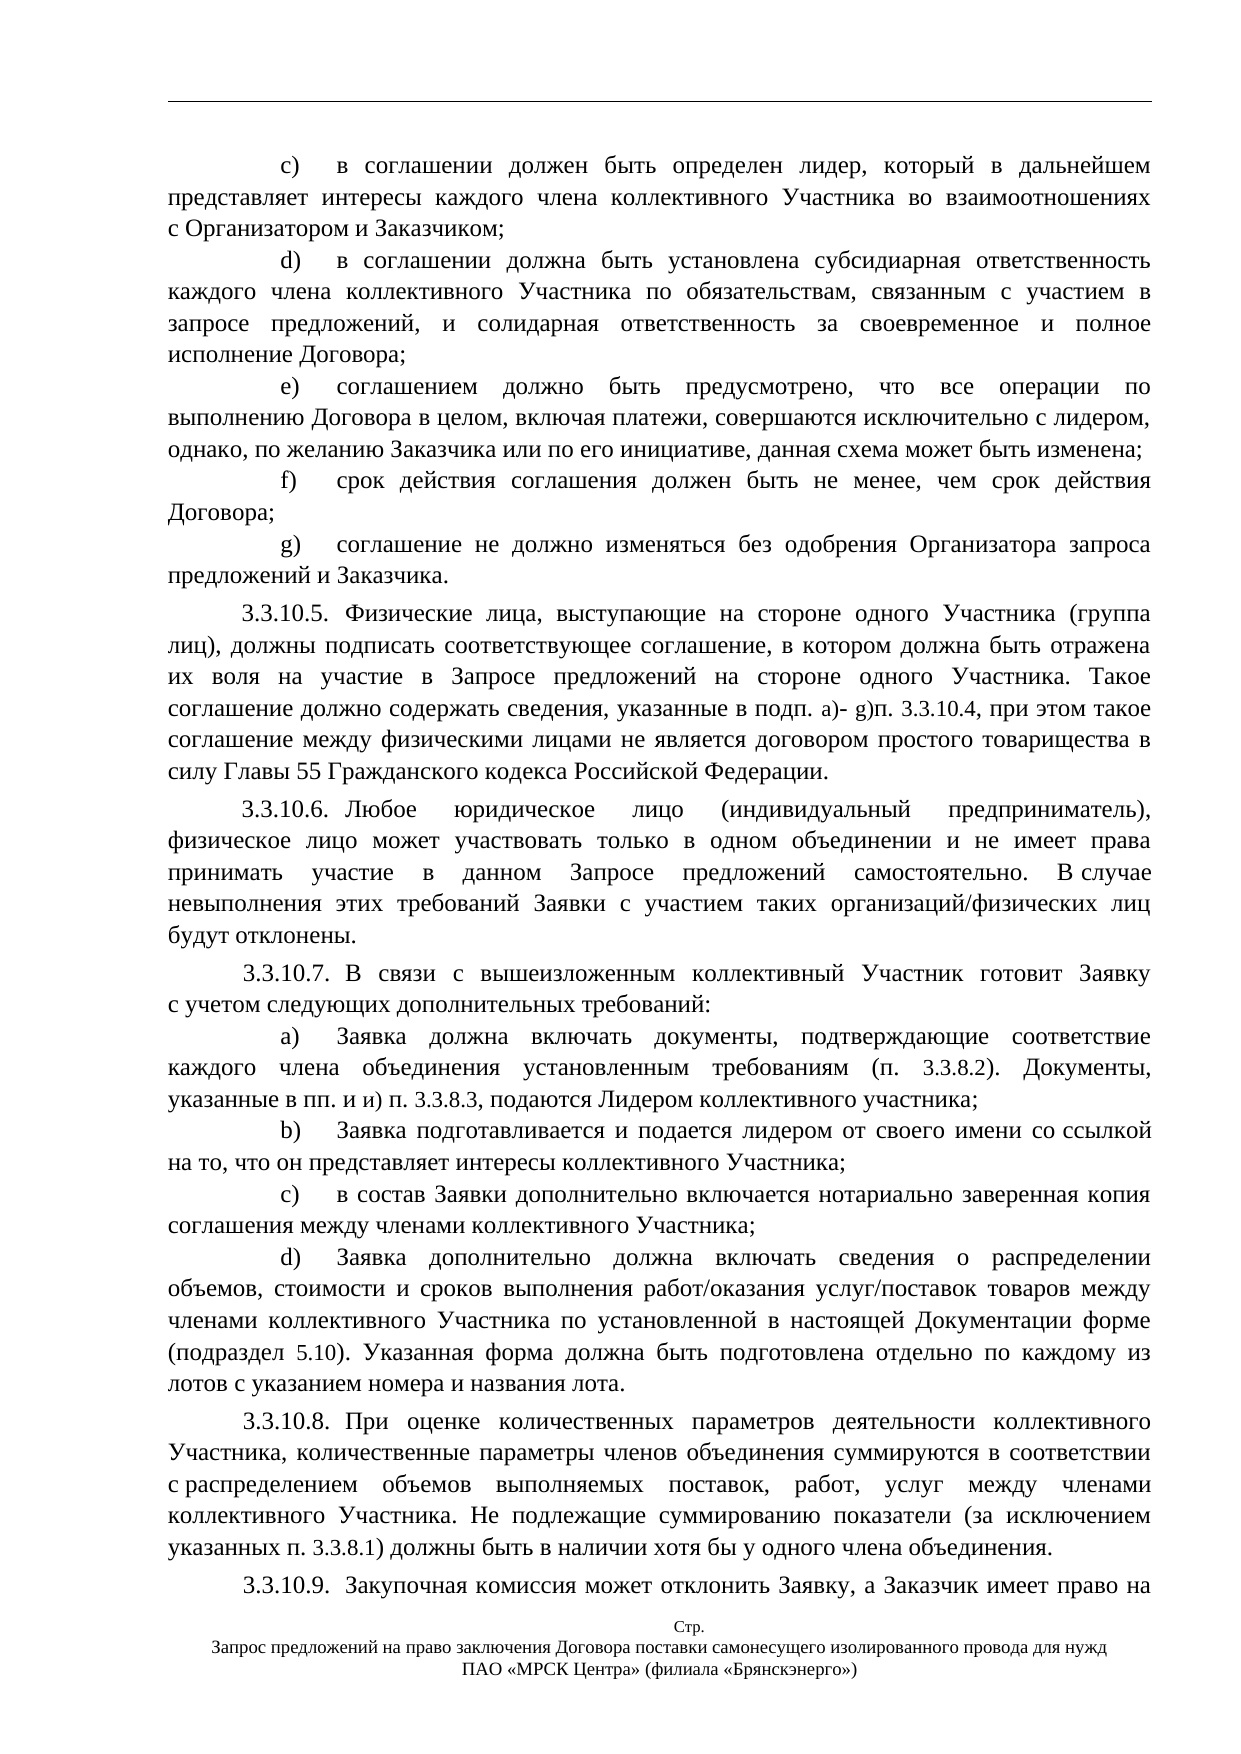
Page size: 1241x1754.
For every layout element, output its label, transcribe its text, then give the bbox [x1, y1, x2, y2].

list Физические лица, выступающие на стороне одного Участника (группа лиц), должны подписать соответствующее соглашение, в котором должна быть отражена их воля на участие в Запросе предложений на стороне одного Участника. Такое соглашение должно содержать сведения, указанные в подп. a)- g)п. 3.3.10.4, при этом такое соглашение между физическими лицами не является договором простого товарищества в силу Главы 55 Гражданского кодекса Российской Федерации. [168, 598, 1152, 785]
list Заявка должна включать документы, подтверждающие соответствие каждого члена объединения установленным требованиям (п. 3.3.8.2). Документы, указанные в пп. и и) п. 3.3.8.3, подаются Лидером коллективного участника; [168, 1021, 1152, 1113]
list Заявка подготавливается и подается лидером от своего имени со ссылкой на то, что он представляет интересы коллективного Участника; [168, 1116, 1152, 1176]
list срок действия соглашения должен быть не менее, чем срок действия Договора; [168, 466, 1152, 526]
list Любое юридическое лицо (индивидуальный предприниматель), физическое лицо может участвовать только в одном объединении и не имеет права принимать участие в данном Запросе предложений самостоятельно. В случае невыполнения этих требований Заявки с участием таких организаций/физических лиц будут отклонены. [168, 794, 1152, 949]
list в состав Заявки дополнительно включается нотариально заверенная копия соглашения между членами коллективного Участника; [168, 1179, 1152, 1239]
list соглашением должно быть предусмотрено, что все операции по выполнению Договора в целом, включая платежи, совершаются исключительно с лидером, однако, по желанию Заказчика или по его инициативе, данная схема может быть изменена; [168, 371, 1152, 463]
list соглашение не должно изменяться без одобрения Организатора запроса предложений и Заказчика. [168, 529, 1152, 589]
list в соглашении должна быть установлена субсидиарная ответственность каждого члена коллективного Участника по обязательствам, связанным с участием в запросе предложений, и солидарная ответственность за своевременное и полное исполнение Договора; [168, 245, 1152, 368]
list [168, 1570, 1152, 1599]
list В связи с вышеизложенным коллективный Участник готовит Заявку с учетом следующих дополнительных требований: [168, 958, 1152, 1018]
list При оценке количественных параметров деятельности коллективного Участника, количественные параметры членов объединения суммируются в соответствии с распределением объемов выполняемых поставок, работ, услуг между членами коллективного Участника. Не подлежащие суммированию показатели (за исключением указанных п. 3.3.8.1) должны быть в наличии хотя бы у одного члена объединения. [168, 1406, 1152, 1561]
list в соглашении должен быть определен лидер, который в дальнейшем представляет интересы каждого члена коллективного Участника во взаимоотношениях с Организатором и Заказчиком; [168, 150, 1152, 242]
list Заявка дополнительно должна включать сведения о распределении объемов, стоимости и сроков выполнения работ/оказания услуг/поставок товаров между членами коллективного Участника по установленной в настоящей Документации форме (подраздел 5.10). Указанная форма должна быть подготовлена отдельно по каждому из лотов с указанием номера и названия лота. [168, 1242, 1152, 1397]
